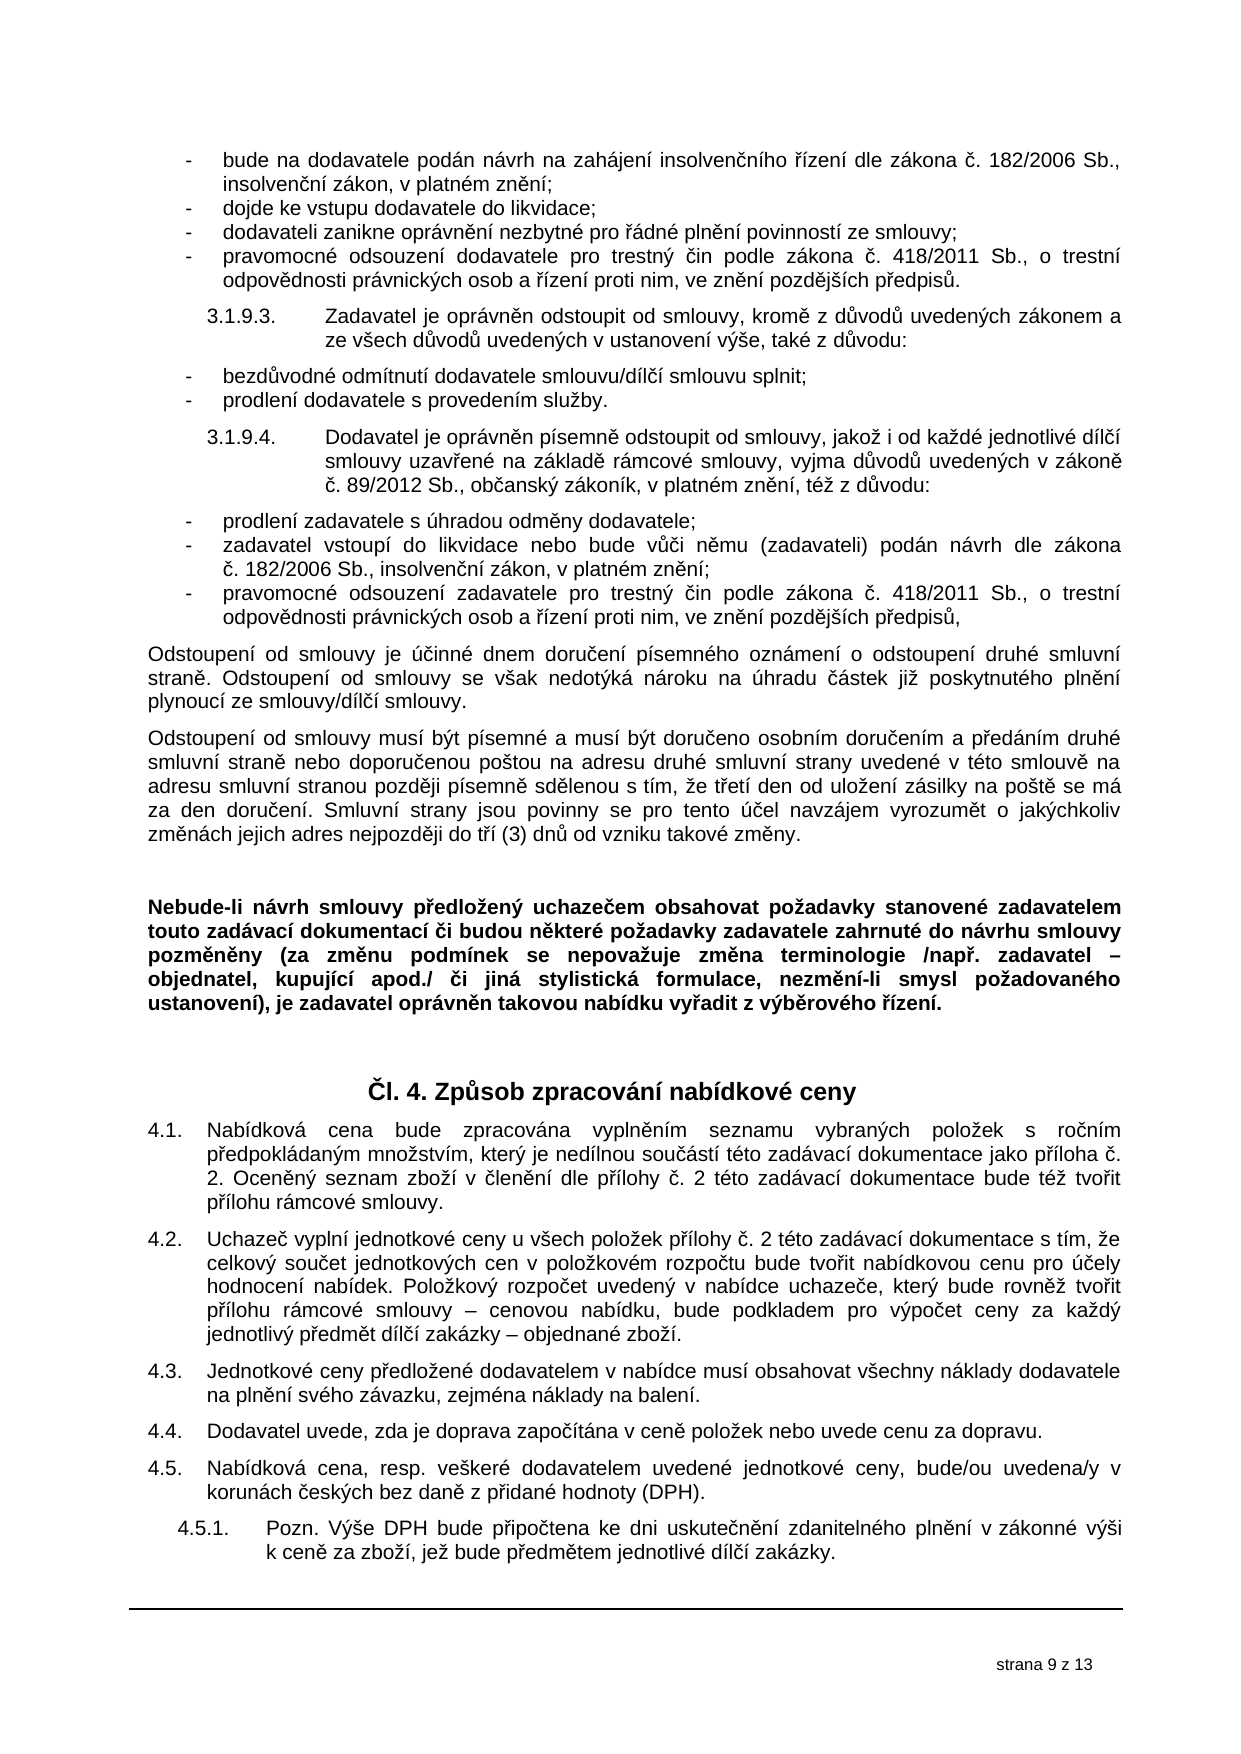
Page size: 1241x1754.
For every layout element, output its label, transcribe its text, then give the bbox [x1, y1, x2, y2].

list pravomocné odsouzení zadavatele pro trestný čin podle zákona č. 418/2011 Sb., o trestní odpovědnosti právnických osob a řízení proti nim, ve znění pozdějších předpisů, [185, 581, 1122, 629]
list pravomocné odsouzení dodavatele pro trestný čin podle zákona č. 418/2011 Sb., o trestní odpovědnosti právnických osob a řízení proti nim, ve znění pozdějších předpisů. [185, 243, 1122, 291]
text Jednotkové ceny předložené dodavatelem v nabídce musí obsahovat všechny náklady dodavatele na plnění svého závazku, zejména náklady na balení. [148, 1359, 1122, 1407]
list bude na dodavatele podán návrh na zahájení insolvenčního řízení dle zákona č. 182/2006 Sb., insolvenční zákon, v platném znění; [185, 148, 1122, 196]
text Dodavatel uvede, zda je doprava započítána v ceně položek nebo uvede cenu za dopravu. [148, 1419, 1122, 1443]
text Odstoupení od smlouvy musí být písemné a musí být doručeno osobním doručením a předáním druhé smluvní straně nebo doporučenou poštou na adresu druhé smluvní strany uvedené v této smlouvě na adresu smluvní stranou později písemně sdělenou s tím, že třetí den od uložení zásilky na poště se má za den doručení. Smluvní strany jsou povinny se pro tento účel navzájem vyrozumět o jakýchkoliv změnách jejich adres nejpozději do tří (3) dnů od vzniku takové změny. [148, 726, 1122, 846]
list prodlení dodavatele s provedením služby. [185, 388, 1122, 412]
list bezdůvodné odmítnutí dodavatele smlouvu/dílčí smlouvu splnit; [185, 364, 1122, 388]
text Způsob zpracování nabídkové ceny [102, 1077, 1122, 1106]
list zadavatel vstoupí do likvidace nebo bude vůči němu (zadavateli) podán návrh dle zákona č. 182/2006 Sb., insolvenční zákon, v platném znění; [185, 533, 1122, 581]
text Pozn. Výše DPH bude připočtena ke dni uskutečnění zdanitelného plnění v zákonné výši k ceně za zboží, jež bude předmětem jednotlivé dílčí zakázky. [177, 1516, 1122, 1564]
list dojde ke vstupu dodavatele do likvidace; [185, 196, 1122, 219]
text Nabídková cena, resp. veškeré dodavatelem uvedené jednotkové ceny, bude/ou uvedena/y v korunách českých bez daně z přidané hodnoty (DPH). [148, 1456, 1122, 1503]
text Nabídková cena bude zpracována vyplněním seznamu vybraných položek s ročním předpokládaným množstvím, který je nedílnou součástí této zadávací dokumentace jako příloha č. 2. Oceněný seznam zboží v členění dle přílohy č. 2 této zadávací dokumentace bude též tvořit přílohu rámcové smlouvy. [148, 1118, 1122, 1214]
text Odstoupení od smlouvy je účinné dnem doručení písemného oznámení o odstoupení druhé smluvní straně. Odstoupení od smlouvy se však nedotýká nároku na úhradu částek již poskytnutého plnění plynoucí ze smlouvy/dílčí smlouvy. [148, 641, 1122, 713]
list dodavateli zanikne oprávnění nezbytné pro řádné plnění povinností ze smlouvy; [185, 219, 1122, 243]
text Zadavatel je oprávněn odstoupit od smlouvy, kromě z důvodů uvedených zákonem a ze všech důvodů uvedených v ustanovení výše, také z důvodu: [207, 304, 1122, 352]
text Dodavatel je oprávněn písemně odstoupit od smlouvy, jakož i od každé jednotlivé dílčí smlouvy uzavřené na základě rámcové smlouvy, vyjma důvodů uvedených v zákoně č. 89/2012 Sb., občanský zákoník, v platném znění, též z důvodu: [207, 425, 1122, 497]
text Uchazeč vyplní jednotkové ceny u všech položek přílohy č. 2 této zadávací dokumentace s tím, že celkový součet jednotkových cen v položkovém rozpočtu bude tvořit nabídkovou cenu pro účely hodnocení nabídek. Položkový rozpočet uvedený v nabídce uchazeče, který bude rovněž tvořit přílohu rámcové smlouvy – cenovou nabídku, bude podkladem pro výpočet ceny za každý jednotlivý předmět dílčí zakázky – objednané zboží. [148, 1226, 1122, 1346]
list prodlení zadavatele s úhradou odměny dodavatele; [185, 509, 1122, 533]
text Nebude-li návrh smlouvy předložený uchazečem obsahovat požadavky stanovené zadavatelem touto zadávací dokumentací či budou některé požadavky zadavatele zahrnuté do návrhu smlouvy pozměněny (za změnu podmínek se nepovažuje změna terminologie /např. zadavatel – objednatel, kupující apod./ či jiná stylistická formulace, nezmění-li smysl požadovaného ustanovení), je zadavatel oprávněn takovou nabídku vyřadit z výběrového řízení. [148, 894, 1122, 1014]
